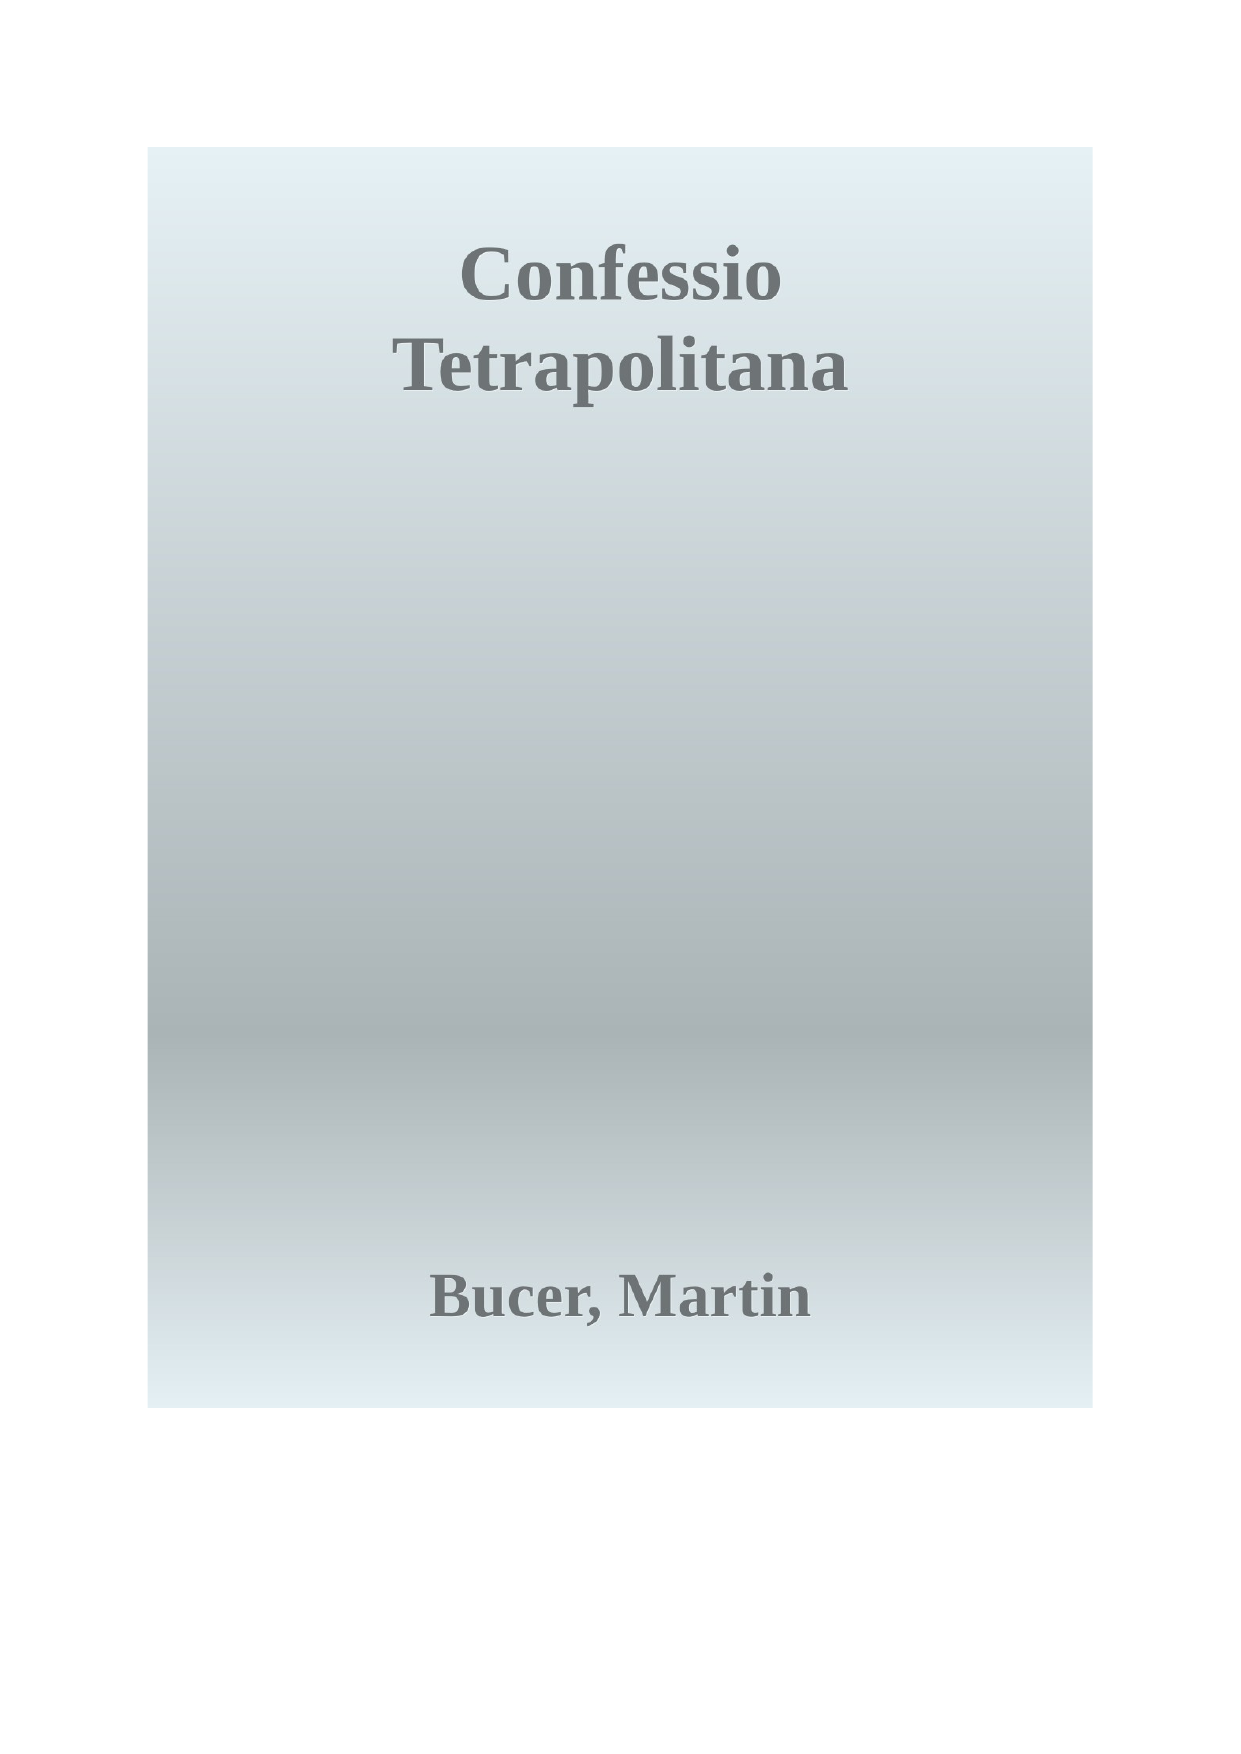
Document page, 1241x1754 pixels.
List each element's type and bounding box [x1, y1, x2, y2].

picture [147, 147, 1093, 1408]
